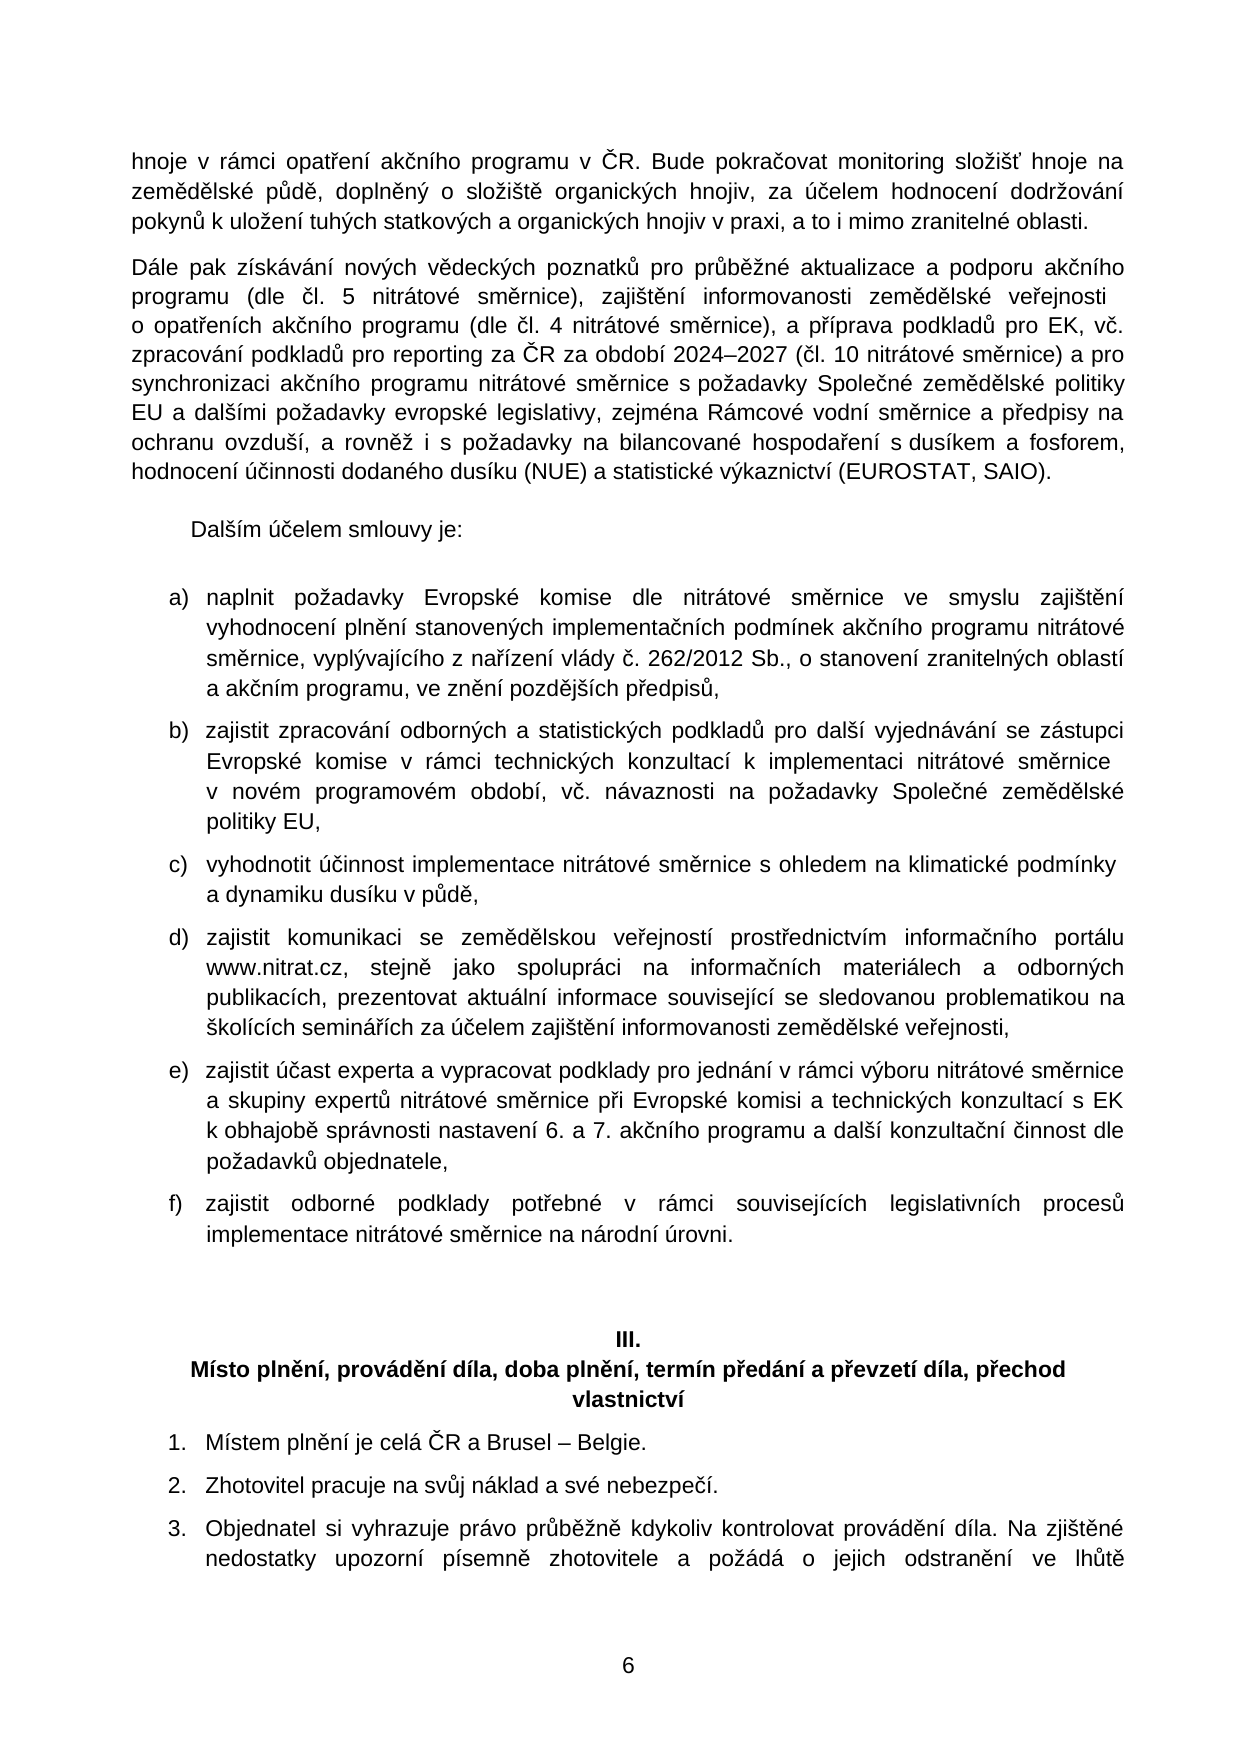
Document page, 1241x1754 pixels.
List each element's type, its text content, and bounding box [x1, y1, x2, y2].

list zajistit odborné podklady potřebné v rámci souvisejících legislativních procesů implementace nitrátové směrnice na národní úrovni. [169, 1190, 1125, 1247]
text III. [131, 1326, 1125, 1352]
list Místem plnění je celá ČR a Brusel – Belgie. [168, 1429, 1125, 1456]
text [131, 148, 1125, 234]
list vyhodnotit účinnost implementace nitrátové směrnice s ohledem na klimatické podmínky a dynamiku dusíku v půdě, [169, 851, 1125, 907]
text Dále pak získávání nových vědeckých poznatků pro průběžné aktualizace a podporu akčního programu (dle čl. 5 nitrátové směrnice), zajištění informovanosti zemědělské veřejnosti o opatřeních akčního programu (dle čl. 4 nitrátové směrnice), a příprava podkladů pro EK, vč. zpracování podkladů pro reporting za ČR za období 2024–2027 (čl. 10 nitrátové směrnice) a pro synchronizaci akčního programu nitrátové směrnice s požadavky Společné zemědělské politiky EU a dalšími požadavky evropské legislativy, zejména Rámcové vodní směrnice a předpisy na ochranu ovzduší, a rovněž i s požadavky na bilancované hospodaření s dusíkem a fosforem, hodnocení účinnosti dodaného dusíku (NUE) a statistické výkaznictví (EUROSTAT, SAIO). [131, 251, 1125, 484]
list zajistit komunikaci se zemědělskou veřejností prostřednictvím informačního portálu www.nitrat.cz, stejně jako spolupráci na informačních materiálech a odborných publikacích, prezentovat aktuální informace související se sledovanou problematikou na školících seminářích za účelem zajištění informovanosti zemědělské veřejnosti, [169, 924, 1125, 1041]
list naplnit požadavky Evropské komise dle nitrátové směrnice ve smyslu zajištění vyhodnocení plnění stanovených implementačních podmínek akčního programu nitrátové směrnice, vyplývajícího z nařízení vlády č. 262/2012 Sb., o stanovení zranitelných oblastí a akčním programu, ve znění pozdějších předpisů, [169, 584, 1125, 701]
text Dalším účelem smlouvy je: [190, 513, 1125, 542]
list zajistit účast experta a vypracovat podklady pro jednání v rámci výboru nitrátové směrnice a skupiny expertů nitrátové směrnice při Evropské komisi a technických konzultací s EK k obhajobě správnosti nastavení 6. a 7. akčního programu a další konzultační činnost dle požadavků objednatele, [169, 1057, 1125, 1174]
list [168, 1514, 1125, 1571]
list zajistit zpracování odborných a statistických podkladů pro další vyjednávání se zástupci Evropské komise v rámci technických konzultací k implementaci nitrátové směrnice v novém programovém období, vč. návaznosti na požadavky Společné zemědělské politiky EU, [169, 717, 1125, 834]
text Místo plnění, provádění díla, doba plnění, termín předání a převzetí díla, přechod vlastnictví [131, 1356, 1125, 1413]
list Zhotovitel pracuje na svůj náklad a své nebezpečí. [168, 1472, 1125, 1498]
